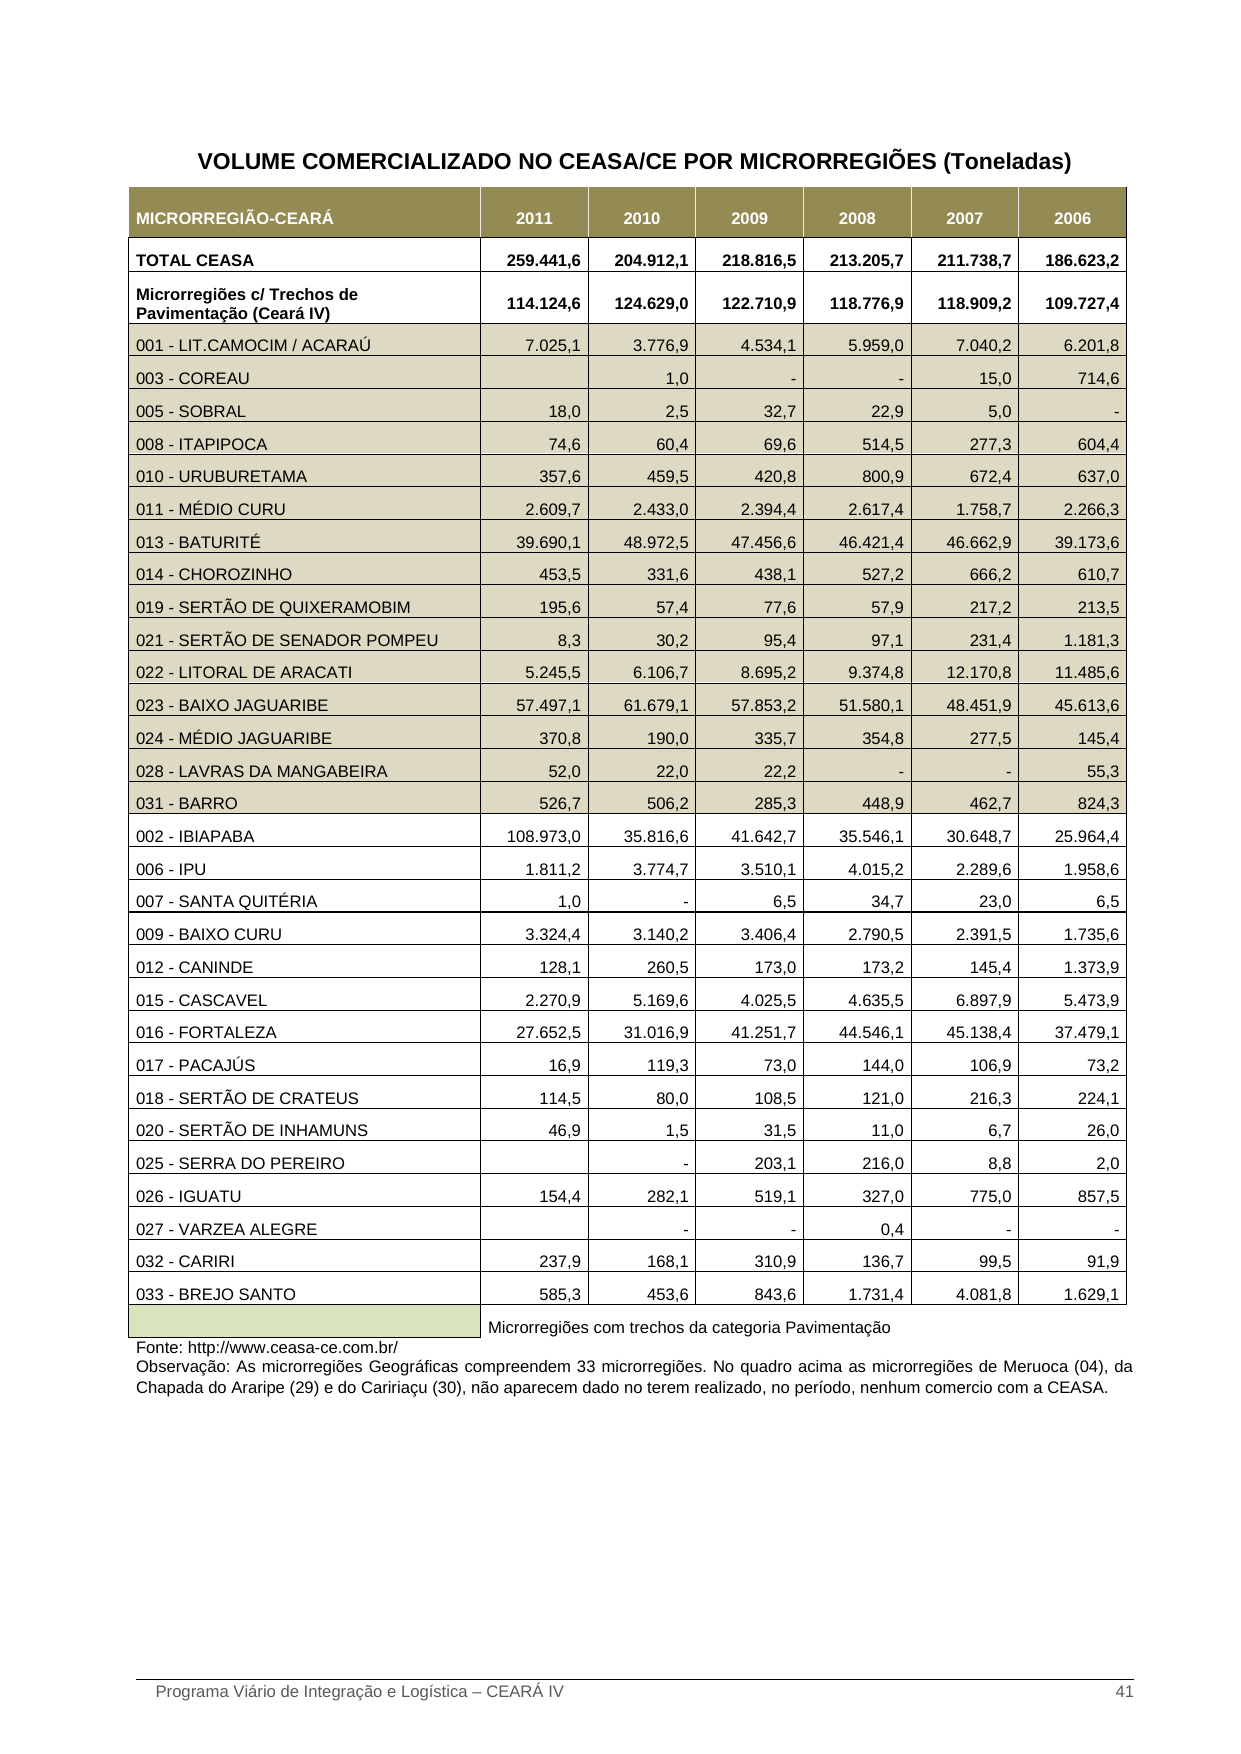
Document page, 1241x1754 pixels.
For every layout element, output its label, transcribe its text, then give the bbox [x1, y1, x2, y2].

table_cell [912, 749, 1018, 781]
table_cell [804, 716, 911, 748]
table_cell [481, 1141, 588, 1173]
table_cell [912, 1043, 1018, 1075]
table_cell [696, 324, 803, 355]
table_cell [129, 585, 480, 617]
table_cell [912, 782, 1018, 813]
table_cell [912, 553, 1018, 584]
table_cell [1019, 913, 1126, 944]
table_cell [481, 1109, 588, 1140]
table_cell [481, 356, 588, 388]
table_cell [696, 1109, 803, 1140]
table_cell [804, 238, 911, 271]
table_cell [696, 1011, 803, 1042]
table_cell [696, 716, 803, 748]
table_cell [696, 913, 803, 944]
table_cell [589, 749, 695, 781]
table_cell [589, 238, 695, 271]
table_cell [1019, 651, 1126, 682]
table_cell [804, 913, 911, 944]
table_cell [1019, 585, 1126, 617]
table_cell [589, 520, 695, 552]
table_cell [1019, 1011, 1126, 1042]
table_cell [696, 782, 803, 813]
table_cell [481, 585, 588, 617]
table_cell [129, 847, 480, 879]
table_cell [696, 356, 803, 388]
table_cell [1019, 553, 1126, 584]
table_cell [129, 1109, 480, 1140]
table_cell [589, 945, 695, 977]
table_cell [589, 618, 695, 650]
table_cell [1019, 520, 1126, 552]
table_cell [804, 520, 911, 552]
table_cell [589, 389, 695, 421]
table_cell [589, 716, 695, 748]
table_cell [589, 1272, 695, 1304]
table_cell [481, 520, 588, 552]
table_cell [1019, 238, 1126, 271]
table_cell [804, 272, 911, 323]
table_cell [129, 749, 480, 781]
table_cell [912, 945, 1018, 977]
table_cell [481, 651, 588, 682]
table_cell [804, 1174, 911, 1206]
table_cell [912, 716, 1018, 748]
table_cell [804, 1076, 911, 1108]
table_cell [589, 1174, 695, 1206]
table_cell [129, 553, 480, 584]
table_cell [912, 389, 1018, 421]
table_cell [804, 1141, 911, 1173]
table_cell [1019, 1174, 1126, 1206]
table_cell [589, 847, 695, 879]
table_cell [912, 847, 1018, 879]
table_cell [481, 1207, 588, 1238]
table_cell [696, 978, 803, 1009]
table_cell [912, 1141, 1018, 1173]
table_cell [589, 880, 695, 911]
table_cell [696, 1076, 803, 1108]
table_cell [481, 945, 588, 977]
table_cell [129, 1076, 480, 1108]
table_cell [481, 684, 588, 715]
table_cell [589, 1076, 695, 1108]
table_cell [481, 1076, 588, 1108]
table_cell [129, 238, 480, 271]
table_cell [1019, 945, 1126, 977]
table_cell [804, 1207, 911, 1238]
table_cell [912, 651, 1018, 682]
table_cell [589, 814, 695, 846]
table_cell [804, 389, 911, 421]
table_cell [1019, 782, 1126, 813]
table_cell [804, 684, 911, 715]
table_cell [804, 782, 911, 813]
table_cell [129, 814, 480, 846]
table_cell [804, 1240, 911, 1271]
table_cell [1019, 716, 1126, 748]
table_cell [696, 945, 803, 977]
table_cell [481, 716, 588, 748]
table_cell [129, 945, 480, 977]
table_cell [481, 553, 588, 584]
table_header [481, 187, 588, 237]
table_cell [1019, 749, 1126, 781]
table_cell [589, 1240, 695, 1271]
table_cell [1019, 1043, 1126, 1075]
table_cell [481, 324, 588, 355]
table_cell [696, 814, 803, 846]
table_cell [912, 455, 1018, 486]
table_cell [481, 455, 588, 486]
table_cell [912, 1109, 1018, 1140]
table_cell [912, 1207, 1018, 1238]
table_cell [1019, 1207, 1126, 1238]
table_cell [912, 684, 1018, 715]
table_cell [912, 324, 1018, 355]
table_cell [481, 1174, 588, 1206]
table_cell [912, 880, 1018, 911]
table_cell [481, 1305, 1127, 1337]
text Fonte: http://www.ceasa-ce.com.br/ [136, 1338, 1134, 1357]
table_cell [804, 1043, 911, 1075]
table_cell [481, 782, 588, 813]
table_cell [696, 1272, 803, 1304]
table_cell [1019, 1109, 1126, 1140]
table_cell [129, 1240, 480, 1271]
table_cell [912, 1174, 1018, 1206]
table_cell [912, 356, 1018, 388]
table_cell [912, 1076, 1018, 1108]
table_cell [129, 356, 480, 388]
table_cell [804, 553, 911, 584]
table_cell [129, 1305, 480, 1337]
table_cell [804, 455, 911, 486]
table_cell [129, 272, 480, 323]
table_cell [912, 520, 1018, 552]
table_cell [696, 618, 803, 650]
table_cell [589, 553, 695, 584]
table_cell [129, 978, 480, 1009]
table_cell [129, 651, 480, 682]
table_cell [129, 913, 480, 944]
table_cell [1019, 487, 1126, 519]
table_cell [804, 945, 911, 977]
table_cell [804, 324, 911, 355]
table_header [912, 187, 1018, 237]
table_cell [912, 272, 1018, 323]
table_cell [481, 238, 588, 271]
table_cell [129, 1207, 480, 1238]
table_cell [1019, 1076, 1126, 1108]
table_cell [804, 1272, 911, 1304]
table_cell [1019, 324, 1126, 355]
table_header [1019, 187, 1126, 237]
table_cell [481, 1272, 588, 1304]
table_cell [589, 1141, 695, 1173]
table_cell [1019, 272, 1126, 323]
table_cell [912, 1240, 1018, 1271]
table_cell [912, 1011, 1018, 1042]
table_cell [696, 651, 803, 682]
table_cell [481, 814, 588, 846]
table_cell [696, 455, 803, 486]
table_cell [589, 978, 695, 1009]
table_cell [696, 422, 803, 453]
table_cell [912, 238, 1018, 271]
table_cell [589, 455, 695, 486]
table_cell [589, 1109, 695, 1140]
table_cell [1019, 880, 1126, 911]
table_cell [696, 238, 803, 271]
text VOLUME COMERCIALIZADO NO CEASA/CE POR MICRORREGIÕES (Toneladas) [136, 148, 1134, 175]
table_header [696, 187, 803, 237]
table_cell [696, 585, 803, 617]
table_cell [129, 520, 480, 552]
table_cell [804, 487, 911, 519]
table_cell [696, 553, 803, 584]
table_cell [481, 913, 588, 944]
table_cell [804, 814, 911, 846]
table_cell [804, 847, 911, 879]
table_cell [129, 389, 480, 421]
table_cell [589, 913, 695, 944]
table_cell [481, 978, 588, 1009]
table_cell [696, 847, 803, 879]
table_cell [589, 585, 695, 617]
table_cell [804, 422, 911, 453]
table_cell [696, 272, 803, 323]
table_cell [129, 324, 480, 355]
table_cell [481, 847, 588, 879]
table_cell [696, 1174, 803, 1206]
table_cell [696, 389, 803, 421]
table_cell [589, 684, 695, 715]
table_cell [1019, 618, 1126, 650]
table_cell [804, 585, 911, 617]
text Observação: As microrregiões Geográficas compreendem 33 microrregiões. No quadro acima as microrregiões de Meruoca (04), da Chapada do Araripe (29) e do Caririaçu (30), não aparecem dado no terem realizado, no período, nenhum comercio com a CEASA. [136, 1357, 1134, 1397]
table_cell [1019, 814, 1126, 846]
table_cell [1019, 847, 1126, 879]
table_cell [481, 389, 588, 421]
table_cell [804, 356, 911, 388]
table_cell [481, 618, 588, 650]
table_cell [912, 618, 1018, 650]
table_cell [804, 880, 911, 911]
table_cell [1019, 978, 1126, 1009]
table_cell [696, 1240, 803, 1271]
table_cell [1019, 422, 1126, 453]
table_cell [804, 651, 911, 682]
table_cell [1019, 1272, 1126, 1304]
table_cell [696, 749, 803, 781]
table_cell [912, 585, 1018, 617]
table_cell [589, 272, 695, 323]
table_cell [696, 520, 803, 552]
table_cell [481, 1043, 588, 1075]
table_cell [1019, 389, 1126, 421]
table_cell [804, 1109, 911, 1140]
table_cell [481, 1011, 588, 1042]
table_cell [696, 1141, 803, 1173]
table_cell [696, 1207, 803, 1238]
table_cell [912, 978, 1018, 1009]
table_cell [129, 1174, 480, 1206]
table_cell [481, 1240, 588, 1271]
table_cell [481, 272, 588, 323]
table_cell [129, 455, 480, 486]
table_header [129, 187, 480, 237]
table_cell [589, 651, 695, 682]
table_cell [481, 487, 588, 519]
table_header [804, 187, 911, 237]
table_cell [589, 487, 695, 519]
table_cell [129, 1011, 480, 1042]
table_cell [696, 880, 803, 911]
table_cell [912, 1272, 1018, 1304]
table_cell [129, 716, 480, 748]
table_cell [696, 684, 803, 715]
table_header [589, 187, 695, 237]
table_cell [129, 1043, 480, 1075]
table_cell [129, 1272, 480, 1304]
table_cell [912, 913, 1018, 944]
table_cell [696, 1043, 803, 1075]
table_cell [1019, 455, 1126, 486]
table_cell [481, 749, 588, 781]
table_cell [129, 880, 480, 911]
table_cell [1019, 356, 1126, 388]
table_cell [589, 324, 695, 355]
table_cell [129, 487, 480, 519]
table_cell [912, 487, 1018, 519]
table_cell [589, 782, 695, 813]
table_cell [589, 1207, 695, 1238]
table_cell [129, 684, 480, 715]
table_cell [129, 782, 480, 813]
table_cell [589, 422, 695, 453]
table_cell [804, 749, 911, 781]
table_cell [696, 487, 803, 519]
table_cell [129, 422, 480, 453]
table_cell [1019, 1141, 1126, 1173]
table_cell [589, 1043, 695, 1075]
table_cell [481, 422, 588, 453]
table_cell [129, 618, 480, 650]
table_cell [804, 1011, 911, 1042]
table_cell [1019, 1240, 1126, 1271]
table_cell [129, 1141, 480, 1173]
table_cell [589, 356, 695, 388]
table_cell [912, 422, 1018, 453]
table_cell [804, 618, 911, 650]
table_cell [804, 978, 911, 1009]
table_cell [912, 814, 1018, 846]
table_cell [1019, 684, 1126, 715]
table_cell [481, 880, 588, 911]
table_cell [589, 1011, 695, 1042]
